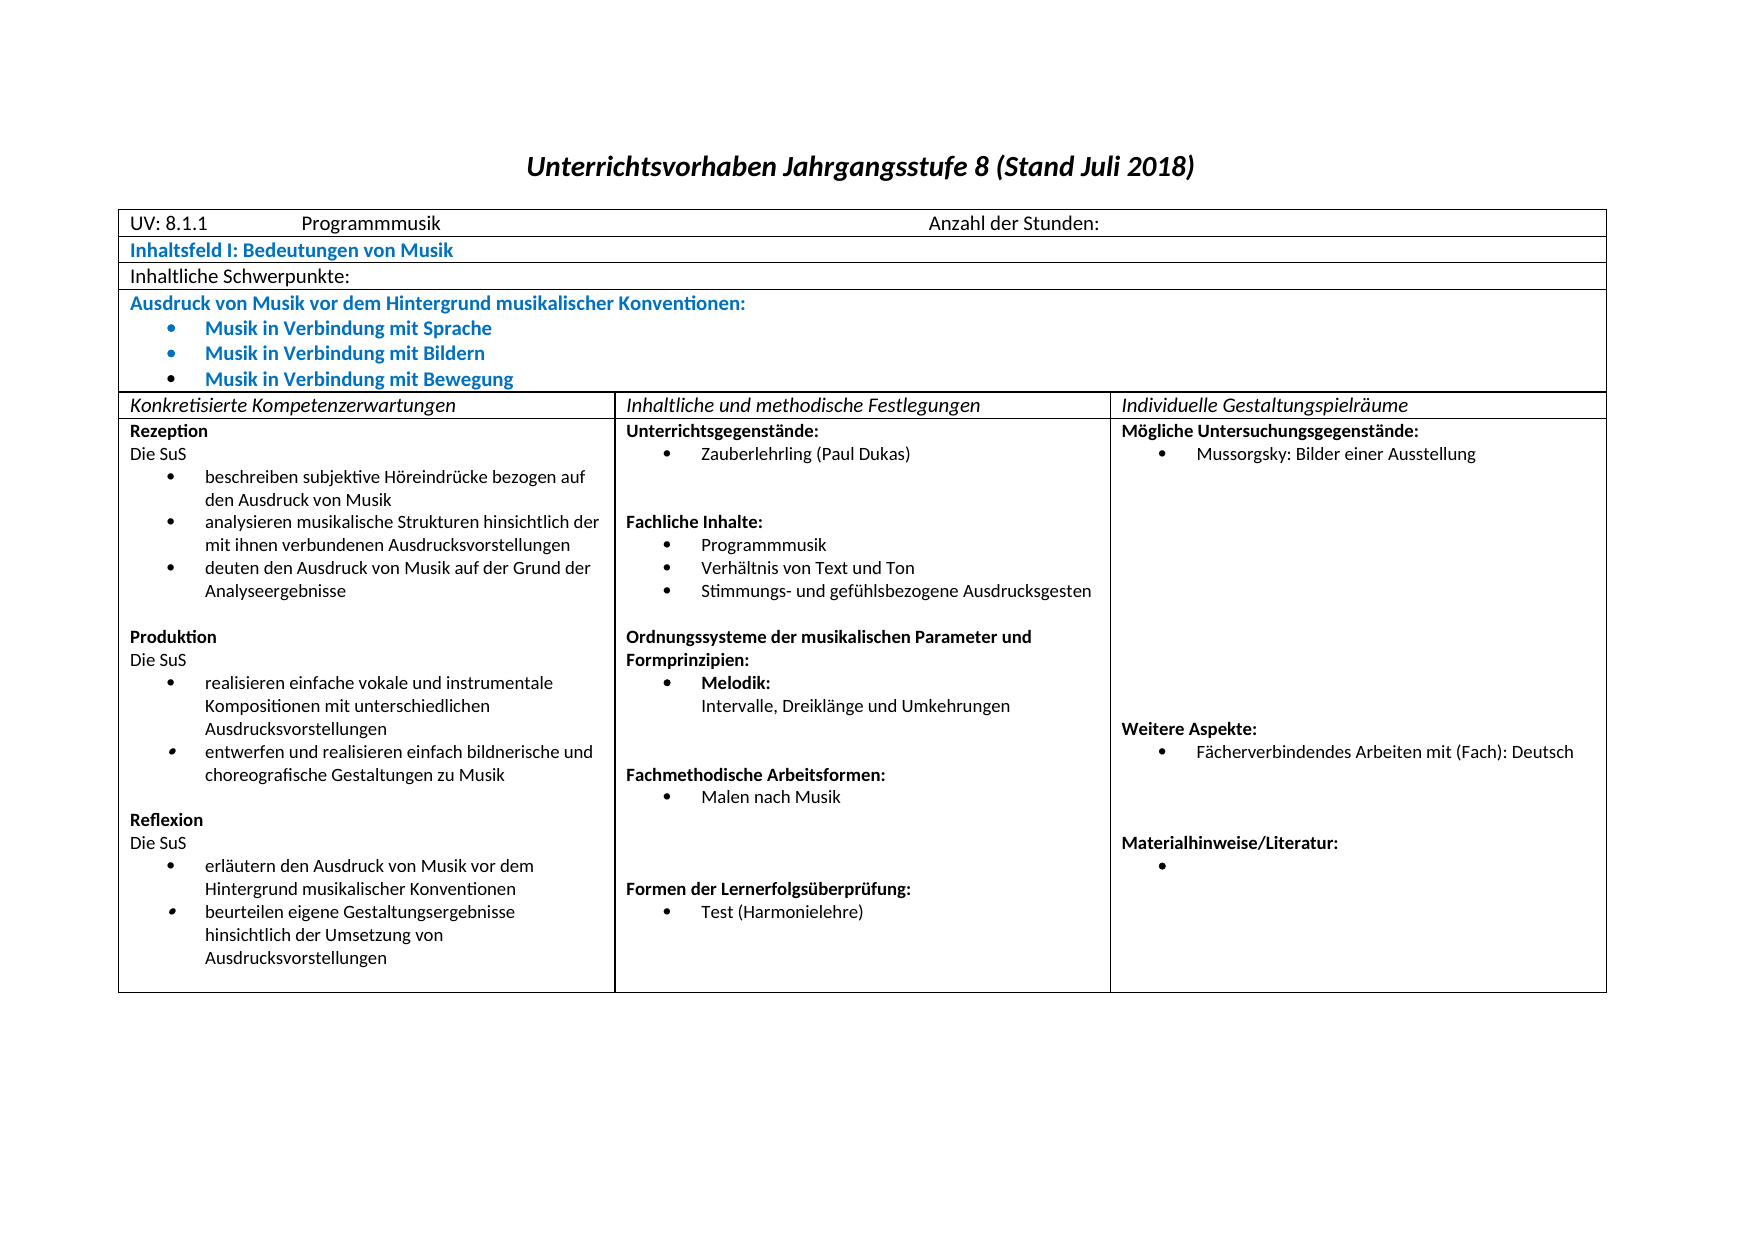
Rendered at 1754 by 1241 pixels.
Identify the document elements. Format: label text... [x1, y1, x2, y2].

table_cell Inhaltliche Schwerpunkte: [119, 263, 1606, 289]
table_header UV: 8.1.1 Programmmusik Anzahl der Stunden: [119, 210, 1606, 236]
table_cell Inhaltsfeld I: Bedeutungen von Musik [119, 237, 1606, 262]
table_cell Inhaltliche und methodische Festlegungen [616, 393, 1110, 418]
table_cell Konkretisierte Kompetenzerwartungen [119, 393, 614, 418]
table_cell Unterrichtsgegenstände: Zauberlehrling (Paul Dukas) Fachliche Inhalte: Programmmusik Verhältnis von Text und Ton Stimmungs- und gefühlsbezogene Ausdrucksgesten Ordnungssysteme der musikalischen Parameter und Formprinzipien: Melodik: Intervalle, Dreiklänge und Umkehrungen Fachmethodische Arbeitsformen: Malen nach Musik Formen der Lernerfolgsüberprüfung: Test (Harmonielehre) [616, 419, 1110, 992]
table_cell Mögliche Untersuchungsgegenstände: Mussorgsky: Bilder einer Ausstellung Weitere Aspekte: Fächerverbindendes Arbeiten mit (Fach): Deutsch Materialhinweise/Literatur: [1111, 419, 1606, 992]
table_cell Rezeption Die SuS beschreiben subjektive Höreindrücke bezogen auf den Ausdruck von Musik analysieren musikalische Strukturen hinsichtlich der mit ihnen verbundenen Ausdrucksvorstellungen deuten den Ausdruck von Musik auf der Grund der Analyseergebnisse Produktion Die SuS realisieren einfache vokale und instrumentale Kompositionen mit unterschiedlichen Ausdrucksvorstellungen entwerfen und realisieren einfach bildnerische und choreografische Gestaltungen zu Musik Reflexion Die SuS erläutern den Ausdruck von Musik vor dem Hintergrund musikalischer Konventionen beurteilen eigene Gestaltungsergebnisse hinsichtlich der Umsetzung von Ausdrucksvorstellungen [119, 419, 614, 992]
table_cell Individuelle Gestaltungspielräume [1111, 393, 1606, 418]
text Unterrichtsvorhaben Jahrgangsstufe 8 (Stand Juli 2018) [118, 148, 1606, 183]
table_cell Ausdruck von Musik vor dem Hintergrund musikalischer Konventionen: Musik in Verbindung mit Sprache Musik in Verbindung mit Bildern Musik in Verbindung mit Bewegung [119, 290, 1606, 391]
